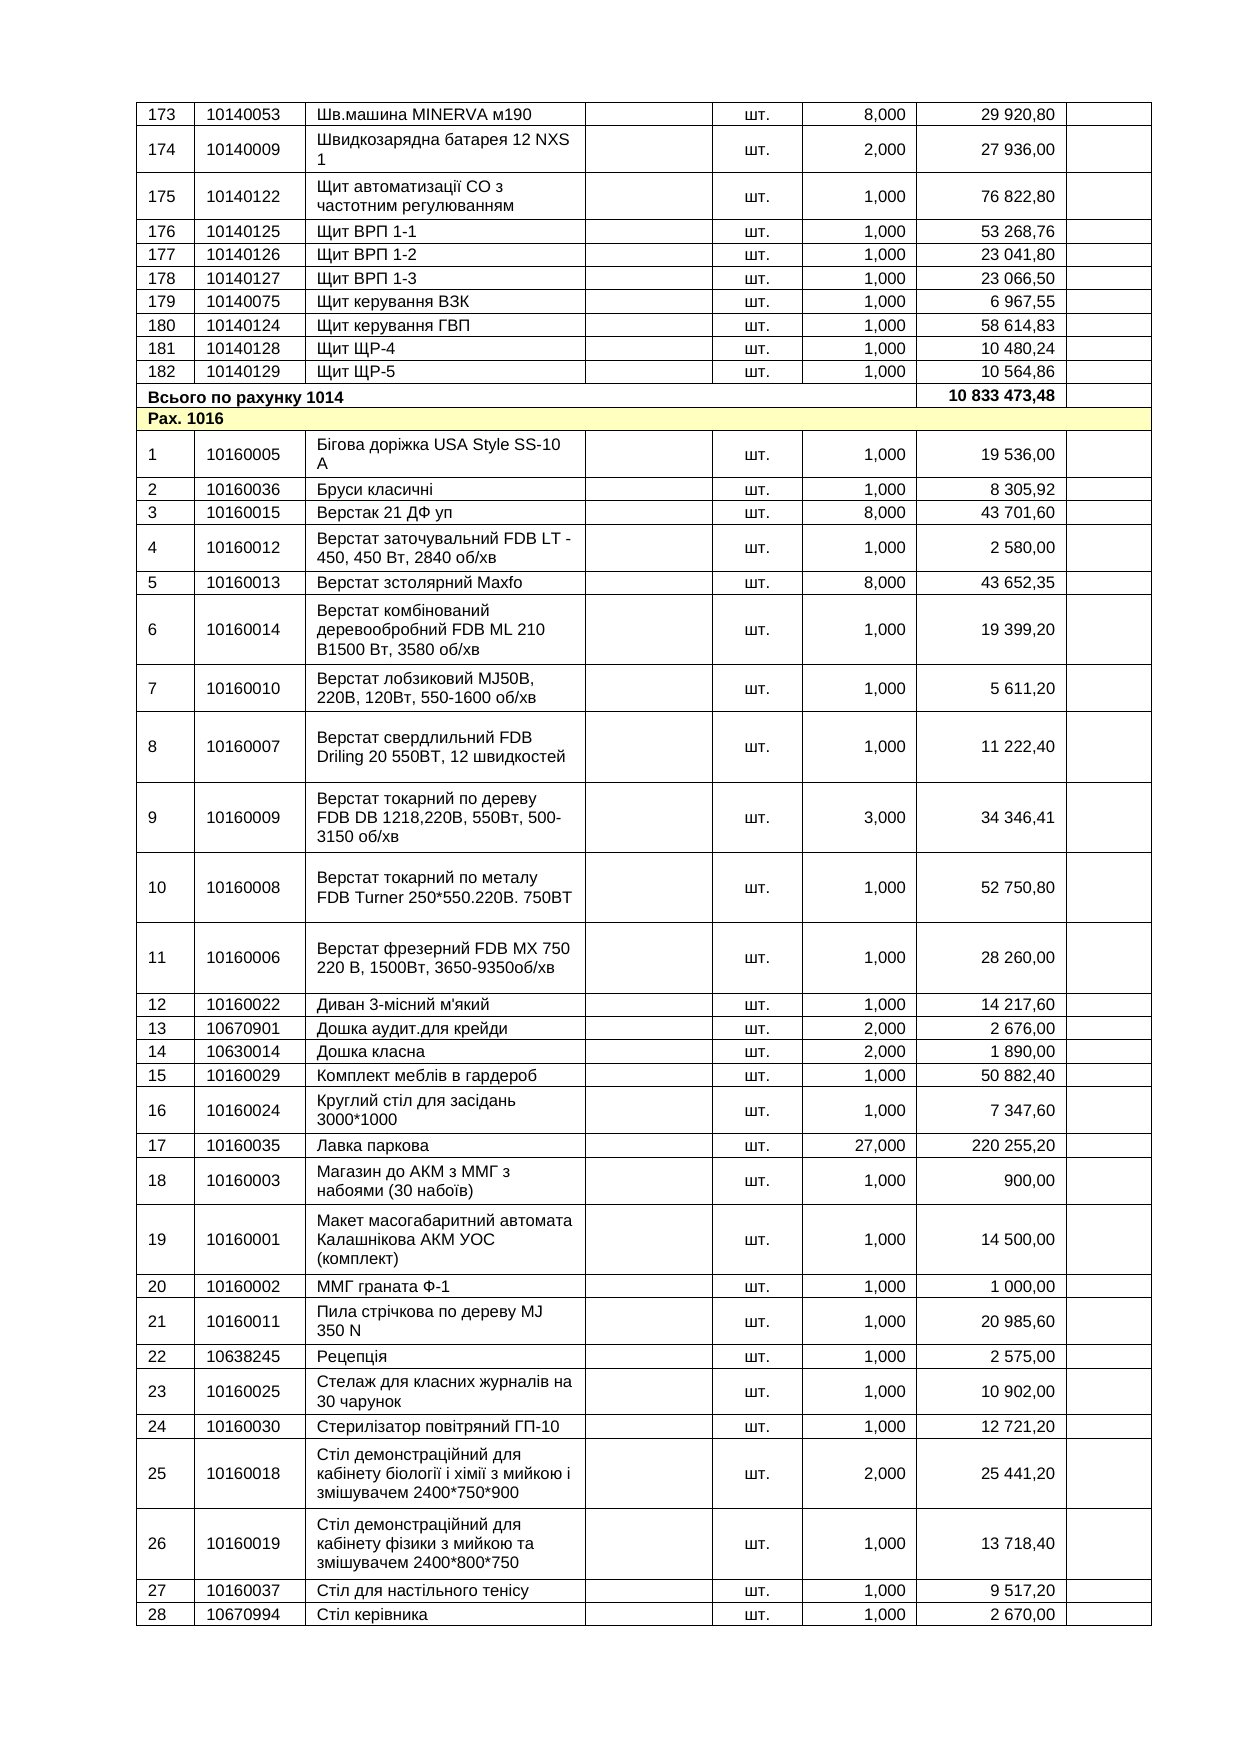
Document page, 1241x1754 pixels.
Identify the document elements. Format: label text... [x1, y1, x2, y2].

table_cell 2 [137, 478, 194, 500]
table_cell [586, 1087, 712, 1133]
table_cell [1067, 1369, 1151, 1414]
table_cell 1 890,00 [917, 1040, 1066, 1063]
table_cell 14 500,00 [917, 1205, 1066, 1274]
table_cell [1067, 853, 1151, 922]
table_cell [586, 1580, 712, 1602]
table_cell 20 [137, 1275, 194, 1297]
table_cell Щит керування ГВП [306, 314, 585, 336]
table_cell [586, 1415, 712, 1438]
table_cell шт. [713, 314, 802, 336]
table_cell 6 967,55 [917, 290, 1066, 313]
table_cell [586, 923, 712, 992]
table_cell 180 [137, 314, 194, 336]
table_cell 1,000 [803, 712, 916, 782]
table_cell 10160014 [195, 595, 305, 664]
table_cell Верстат свердлильний FDB Driling 20 550ВТ, 12 швидкостей [306, 712, 585, 782]
table_cell [1067, 103, 1151, 125]
table_cell 1 000,00 [917, 1275, 1066, 1297]
table_cell [1067, 1345, 1151, 1367]
table_cell [1067, 220, 1151, 242]
table_cell 10 833 473,48 [917, 384, 1066, 407]
table_cell 16 [137, 1087, 194, 1133]
table_cell 10 902,00 [917, 1369, 1066, 1414]
table_cell шт. [713, 290, 802, 313]
table_cell 5 611,20 [917, 665, 1066, 711]
table_cell [1067, 1064, 1151, 1086]
table_cell [586, 126, 712, 172]
table_cell шт. [713, 572, 802, 594]
table_cell 7 [137, 665, 194, 711]
table_cell 10160002 [195, 1275, 305, 1297]
table_cell 76 822,80 [917, 173, 1066, 219]
table_cell [586, 361, 712, 383]
table_cell 10140126 [195, 244, 305, 266]
table_cell 1,000 [803, 431, 916, 477]
table_cell 22 [137, 1345, 194, 1367]
table_cell Верстак 21 ДФ уп [306, 501, 585, 524]
table_cell шт. [713, 1603, 802, 1625]
table_cell [586, 1017, 712, 1039]
table_cell 11 [137, 923, 194, 992]
table_cell [586, 1509, 712, 1578]
table_cell Щит ВРП 1-2 [306, 244, 585, 266]
table_cell [1067, 1509, 1151, 1578]
table_cell 12 721,20 [917, 1415, 1066, 1438]
table_cell 6 [137, 595, 194, 664]
table_cell шт. [713, 923, 802, 992]
table_cell [586, 244, 712, 266]
table_cell 8,000 [803, 501, 916, 524]
table_cell 10670901 [195, 1017, 305, 1039]
table_cell 1,000 [803, 478, 916, 500]
table_cell [1067, 1205, 1151, 1274]
table_cell 58 614,83 [917, 314, 1066, 336]
table_cell 10140075 [195, 290, 305, 313]
table_cell шт. [713, 1040, 802, 1063]
table_cell 18 [137, 1158, 194, 1203]
table_cell [1067, 994, 1151, 1016]
table_cell шт. [713, 337, 802, 360]
table_cell 19 399,20 [917, 595, 1066, 664]
table_cell шт. [713, 267, 802, 289]
table_cell Диван 3-місний м'який [306, 994, 585, 1016]
table_cell [586, 1040, 712, 1063]
table_cell 1,000 [803, 1415, 916, 1438]
table_cell 43 701,60 [917, 501, 1066, 524]
table_cell 1,000 [803, 1275, 916, 1297]
table_cell 10160001 [195, 1205, 305, 1274]
table_cell 1,000 [803, 853, 916, 922]
table_cell 2,000 [803, 1439, 916, 1508]
table_cell 10670994 [195, 1603, 305, 1625]
table_cell 10160003 [195, 1158, 305, 1203]
table_cell 14 217,60 [917, 994, 1066, 1016]
table_cell [586, 1158, 712, 1203]
table_cell 11 222,40 [917, 712, 1066, 782]
table_cell [586, 1439, 712, 1508]
table_cell [586, 595, 712, 664]
table_cell 1,000 [803, 1369, 916, 1414]
table_cell 10140127 [195, 267, 305, 289]
table_cell 3 [137, 501, 194, 524]
table_cell 1,000 [803, 525, 916, 571]
table_cell 10160015 [195, 501, 305, 524]
table_cell [1067, 665, 1151, 711]
table_cell ММГ граната Ф-1 [306, 1275, 585, 1297]
table_cell шт. [713, 1509, 802, 1578]
table_cell 176 [137, 220, 194, 242]
table_cell шт. [713, 1205, 802, 1274]
table_cell шт. [713, 220, 802, 242]
table_cell шт. [713, 478, 802, 500]
table_cell Верстат лобзиковий MJ50B, 220В, 120Вт, 550-1600 об/хв [306, 665, 585, 711]
table_cell 10140122 [195, 173, 305, 219]
table_cell 1,000 [803, 1087, 916, 1133]
table_cell шт. [713, 1369, 802, 1414]
table_cell 1,000 [803, 244, 916, 266]
table_cell Бруси класичні [306, 478, 585, 500]
table_cell [1067, 431, 1151, 477]
table_cell [1067, 244, 1151, 266]
table_cell 2,000 [803, 126, 916, 172]
table_cell 26 [137, 1509, 194, 1578]
table_cell [586, 1298, 712, 1344]
table_cell 10160030 [195, 1415, 305, 1438]
table_cell шт. [713, 501, 802, 524]
table_cell Комплект меблів в гардероб [306, 1064, 585, 1086]
table_cell 1,000 [803, 337, 916, 360]
table_cell 1,000 [803, 994, 916, 1016]
table_cell [1067, 572, 1151, 594]
table_cell 7 347,60 [917, 1087, 1066, 1133]
table_cell 10160022 [195, 994, 305, 1016]
table_cell 2 670,00 [917, 1603, 1066, 1625]
table_cell 1,000 [803, 220, 916, 242]
table_cell [1067, 525, 1151, 571]
table_cell 2,000 [803, 1040, 916, 1063]
table_cell шт. [713, 994, 802, 1016]
table_cell шт. [713, 665, 802, 711]
table_cell 25 [137, 1439, 194, 1508]
table_cell 19 [137, 1205, 194, 1274]
table_cell [586, 1205, 712, 1274]
table_cell 2,000 [803, 1017, 916, 1039]
table_cell 177 [137, 244, 194, 266]
table_cell 220 255,20 [917, 1134, 1066, 1157]
table_cell Круглий стіл для засідань 3000*1000 [306, 1087, 585, 1133]
table_cell [586, 173, 712, 219]
table_cell Дошка аудит.для крейди [306, 1017, 585, 1039]
table_cell [586, 478, 712, 500]
table_cell [586, 853, 712, 922]
table_cell 10 480,24 [917, 337, 1066, 360]
table_cell 1,000 [803, 1064, 916, 1086]
table_cell 175 [137, 173, 194, 219]
table_cell шт. [713, 1345, 802, 1367]
table_cell 10160010 [195, 665, 305, 711]
table_cell [586, 220, 712, 242]
table_cell 29 920,80 [917, 103, 1066, 125]
table_cell шт. [713, 1158, 802, 1203]
table_cell [586, 712, 712, 782]
table_cell 27,000 [803, 1134, 916, 1157]
table_cell [1067, 712, 1151, 782]
table_cell [1067, 384, 1151, 407]
table_cell 10160008 [195, 853, 305, 922]
table_cell 2 676,00 [917, 1017, 1066, 1039]
table_cell 10160009 [195, 783, 305, 852]
table_cell 21 [137, 1298, 194, 1344]
table_cell шт. [713, 853, 802, 922]
table_cell [1067, 783, 1151, 852]
table_cell 10160036 [195, 478, 305, 500]
table_cell 10160024 [195, 1087, 305, 1133]
table_cell Стіл демонстраційний для кабінету біології і хімії з мийкою і змішувачем 2400*750*900 [306, 1439, 585, 1508]
table_cell 10160037 [195, 1580, 305, 1602]
table_cell Верстат токарний по металу FDB Turner 250*550.220В. 750ВТ [306, 853, 585, 922]
table_cell Верстат токарний по дереву FDB DB 1218,220В, 550Вт, 500-3150 об/хв [306, 783, 585, 852]
table_cell [1067, 1580, 1151, 1602]
table_cell 10 [137, 853, 194, 922]
table_cell 10160018 [195, 1439, 305, 1508]
table_cell Стіл керівника [306, 1603, 585, 1625]
table_cell 1,000 [803, 1345, 916, 1367]
table_cell 178 [137, 267, 194, 289]
table_cell Щит ВРП 1-1 [306, 220, 585, 242]
table_cell 8 [137, 712, 194, 782]
table_cell шт. [713, 173, 802, 219]
table_cell [1067, 290, 1151, 313]
table_cell 173 [137, 103, 194, 125]
table_cell шт. [713, 1087, 802, 1133]
table_cell 1,000 [803, 314, 916, 336]
table_cell 179 [137, 290, 194, 313]
table_cell 10638245 [195, 1345, 305, 1367]
table_cell [586, 665, 712, 711]
table_cell 1,000 [803, 290, 916, 313]
table_cell 10140053 [195, 103, 305, 125]
table_cell 2 575,00 [917, 1345, 1066, 1367]
table_cell 8 305,92 [917, 478, 1066, 500]
table_cell шт. [713, 1017, 802, 1039]
table_cell 900,00 [917, 1158, 1066, 1203]
table_cell Рах. 1016 [137, 408, 1151, 430]
table_cell Макет масогабаритний автомата Калашнікова АКМ УОС (комплект) [306, 1205, 585, 1274]
table_cell [586, 525, 712, 571]
table_cell Верстат фрезерний FDB MX 750 220 В, 1500Вт, 3650-9350об/хв [306, 923, 585, 992]
table_cell 4 [137, 525, 194, 571]
table_cell [586, 1369, 712, 1414]
table_cell 10140124 [195, 314, 305, 336]
table_cell 1,000 [803, 1580, 916, 1602]
table_cell 23 041,80 [917, 244, 1066, 266]
table_cell 1,000 [803, 1298, 916, 1344]
table_cell 10160006 [195, 923, 305, 992]
table_cell 10160013 [195, 572, 305, 594]
table_cell 1,000 [803, 923, 916, 992]
table_cell 10160035 [195, 1134, 305, 1157]
table_cell [1067, 1275, 1151, 1297]
table_cell [1067, 126, 1151, 172]
table_cell 174 [137, 126, 194, 172]
table_cell 5 [137, 572, 194, 594]
table_cell [1067, 173, 1151, 219]
table_cell [1067, 361, 1151, 383]
table_cell 28 [137, 1603, 194, 1625]
table_cell Щит автоматизації СО з частотним регулюванням [306, 173, 585, 219]
table_cell 27 936,00 [917, 126, 1066, 172]
table_cell 10140129 [195, 361, 305, 383]
table_cell [1067, 267, 1151, 289]
table_cell 1,000 [803, 173, 916, 219]
table_cell 1,000 [803, 1205, 916, 1274]
table_cell Дошка класна [306, 1040, 585, 1063]
table_cell [586, 1275, 712, 1297]
table_cell шт. [713, 103, 802, 125]
table_cell 1 [137, 431, 194, 477]
table_cell [586, 501, 712, 524]
table_cell [586, 290, 712, 313]
table_cell [586, 1345, 712, 1367]
table_cell Стерилізатор повітряний ГП-10 [306, 1415, 585, 1438]
table_cell 1,000 [803, 361, 916, 383]
table_cell [586, 267, 712, 289]
table_cell Лавка паркова [306, 1134, 585, 1157]
table_cell Рецепція [306, 1345, 585, 1367]
table_cell Щит ЩР-5 [306, 361, 585, 383]
table_cell шт. [713, 126, 802, 172]
table_cell 10160019 [195, 1509, 305, 1578]
table_cell шт. [713, 1439, 802, 1508]
table_cell 10160005 [195, 431, 305, 477]
table_cell [1067, 595, 1151, 664]
table_cell 10140125 [195, 220, 305, 242]
table_cell 19 536,00 [917, 431, 1066, 477]
table_cell 24 [137, 1415, 194, 1438]
table_cell 1,000 [803, 595, 916, 664]
table_cell Пила стрічкова по дереву MJ 350 N [306, 1298, 585, 1344]
table_cell шт. [713, 1064, 802, 1086]
table_cell шт. [713, 1298, 802, 1344]
table_cell [586, 103, 712, 125]
table_cell Бігова доріжка USA Style SS-10 A [306, 431, 585, 477]
table_cell 50 882,40 [917, 1064, 1066, 1086]
table_cell шт. [713, 244, 802, 266]
table_cell Стелаж для класних журналів на 30 чарунок [306, 1369, 585, 1414]
table_cell 43 652,35 [917, 572, 1066, 594]
table_cell 52 750,80 [917, 853, 1066, 922]
table_cell Верстат заточувальний FDB LT -450, 450 Вт, 2840 об/хв [306, 525, 585, 571]
table_cell 9 517,20 [917, 1580, 1066, 1602]
table_cell 53 268,76 [917, 220, 1066, 242]
table_cell 10140009 [195, 126, 305, 172]
table_cell [1067, 1439, 1151, 1508]
table_cell [586, 1603, 712, 1625]
table_cell 10 564,86 [917, 361, 1066, 383]
table_cell шт. [713, 783, 802, 852]
table_cell Щит ЩР-4 [306, 337, 585, 360]
table_cell 10140128 [195, 337, 305, 360]
table_cell 13 718,40 [917, 1509, 1066, 1578]
table_cell [1067, 1134, 1151, 1157]
table_cell 182 [137, 361, 194, 383]
table_cell [586, 431, 712, 477]
table_cell 8,000 [803, 572, 916, 594]
table_cell 28 260,00 [917, 923, 1066, 992]
table_cell [1067, 923, 1151, 992]
table_cell Верстат зстолярний Maxfo [306, 572, 585, 594]
table_cell шт. [713, 1580, 802, 1602]
table_cell 14 [137, 1040, 194, 1063]
table_cell 27 [137, 1580, 194, 1602]
table_cell [1067, 1603, 1151, 1625]
table_cell 3,000 [803, 783, 916, 852]
table_cell шт. [713, 1415, 802, 1438]
table_cell шт. [713, 1134, 802, 1157]
table_cell [586, 314, 712, 336]
table_cell Стіл демонстраційний для кабінету фізики з мийкою та змішувачем 2400*800*750 [306, 1509, 585, 1578]
table_cell [1067, 1087, 1151, 1133]
table_cell 17 [137, 1134, 194, 1157]
table_cell [1067, 314, 1151, 336]
table_cell [1067, 1298, 1151, 1344]
table_cell Верстат комбінований деревообробний FDB ML 210 B1500 Вт, 3580 об/хв [306, 595, 585, 664]
table_cell Швидкозарядна батарея 12 NXS 1 [306, 126, 585, 172]
table_cell шт. [713, 712, 802, 782]
table_cell 181 [137, 337, 194, 360]
table_cell 12 [137, 994, 194, 1016]
table_cell 1,000 [803, 1158, 916, 1203]
table_cell 10160007 [195, 712, 305, 782]
table_cell 34 346,41 [917, 783, 1066, 852]
table_cell 1,000 [803, 267, 916, 289]
table_cell 1,000 [803, 1603, 916, 1625]
table_cell [586, 1134, 712, 1157]
table_cell [586, 994, 712, 1016]
table_cell 10630014 [195, 1040, 305, 1063]
table_cell 9 [137, 783, 194, 852]
table_cell шт. [713, 525, 802, 571]
table_cell [1067, 1415, 1151, 1438]
table_cell Шв.машина MINERVA м190 [306, 103, 585, 125]
table_cell [586, 1064, 712, 1086]
table_cell [586, 783, 712, 852]
table_cell 20 985,60 [917, 1298, 1066, 1344]
table_cell 25 441,20 [917, 1439, 1066, 1508]
table_cell Щит ВРП 1-3 [306, 267, 585, 289]
table_cell Всього по рахунку 1014 [137, 384, 916, 407]
table_cell шт. [713, 595, 802, 664]
table_cell [1067, 1158, 1151, 1203]
table_cell [1067, 337, 1151, 360]
table_cell [1067, 501, 1151, 524]
table_cell шт. [713, 1275, 802, 1297]
table_cell [586, 337, 712, 360]
table_cell 10160025 [195, 1369, 305, 1414]
table_cell 23 [137, 1369, 194, 1414]
table_cell 10160012 [195, 525, 305, 571]
table_cell [1067, 478, 1151, 500]
table_cell 23 066,50 [917, 267, 1066, 289]
table_cell 2 580,00 [917, 525, 1066, 571]
table_cell 10160011 [195, 1298, 305, 1344]
table_cell шт. [713, 361, 802, 383]
table_cell [1067, 1017, 1151, 1039]
table_cell 15 [137, 1064, 194, 1086]
table_cell [1067, 1040, 1151, 1063]
table_cell 1,000 [803, 1509, 916, 1578]
table_cell 13 [137, 1017, 194, 1039]
table_cell шт. [713, 431, 802, 477]
table_cell 10160029 [195, 1064, 305, 1086]
table_cell 8,000 [803, 103, 916, 125]
table_cell Стіл для настільного тенісу [306, 1580, 585, 1602]
table_cell 1,000 [803, 665, 916, 711]
table_cell Щит керування ВЗК [306, 290, 585, 313]
table_cell [586, 572, 712, 594]
table_cell Магазин до АКМ з ММГ з набоями (30 набоїв) [306, 1158, 585, 1203]
